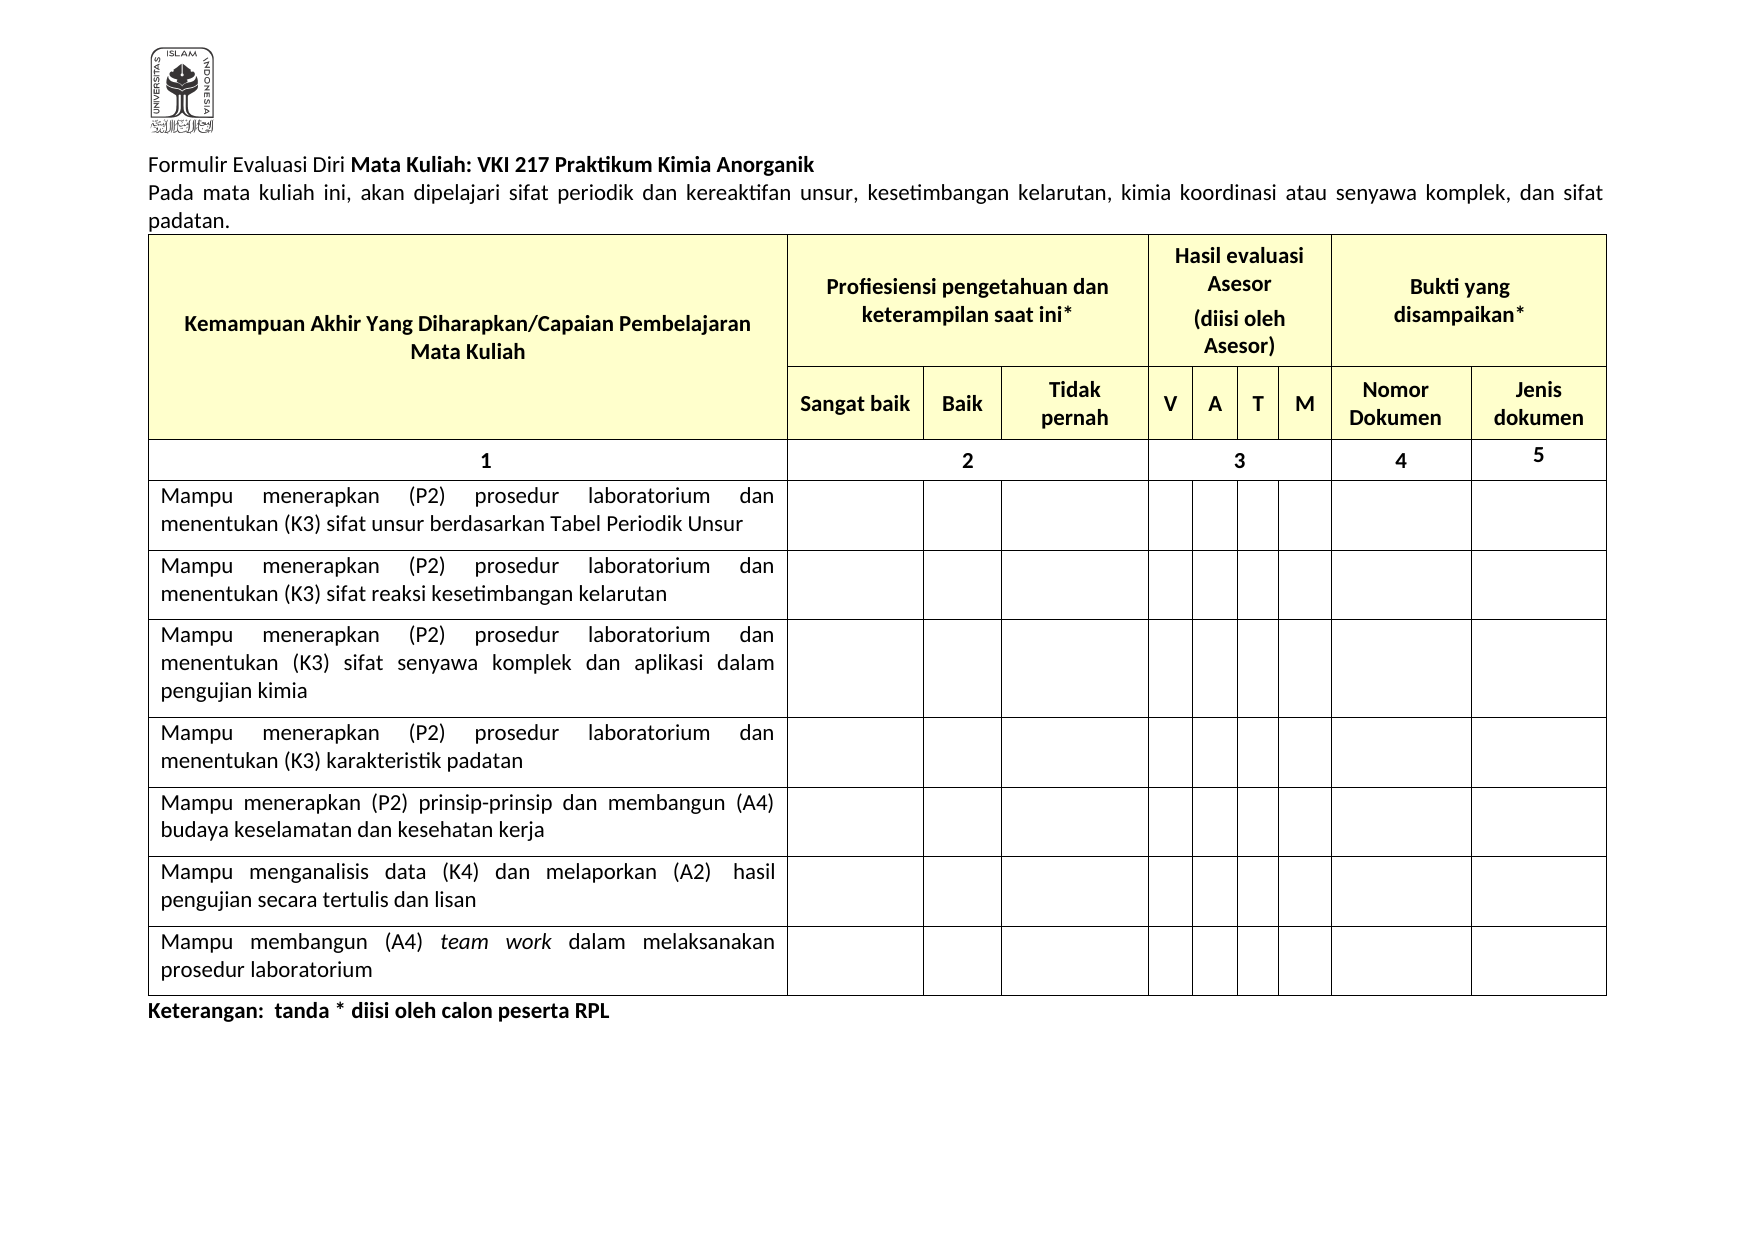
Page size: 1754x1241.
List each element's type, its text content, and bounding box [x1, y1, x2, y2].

table_cell [1193, 551, 1237, 619]
table_cell Mampu menerapkan (P2) prosedur laboratorium dan menentukan (K3) sifat reaksi kesetimbangan kelarutan [149, 551, 787, 619]
table_cell M [1279, 367, 1331, 439]
table_cell 3 [1149, 440, 1331, 480]
table_cell [1193, 481, 1237, 550]
text Pada mata kuliah ini, akan dipelajari sifat periodik dan kereaktifan unsur, kesetimbangan kelarutan, kimia koordinasi atau senyawa komplek, dan sifat padatan. [148, 178, 1607, 234]
table_cell [1279, 857, 1331, 926]
table_cell Sangat baik [788, 367, 923, 439]
table_cell [1149, 857, 1192, 926]
picture [133, 32, 231, 149]
table_cell Mampu menerapkan (P2) prosedur laboratorium dan menentukan (K3) sifat senyawa komplek dan aplikasi dalam pengujian kimia [149, 620, 787, 717]
table_cell [788, 788, 923, 856]
table_cell [1238, 788, 1278, 856]
table_cell Jenis dokumen [1472, 367, 1606, 439]
table_cell [1002, 620, 1148, 717]
table_cell [1279, 927, 1331, 995]
table_cell [924, 551, 1001, 619]
table_cell [1332, 788, 1471, 856]
table_cell [1279, 620, 1331, 717]
table_cell Nomor Dokumen [1332, 367, 1471, 439]
table_cell [924, 620, 1001, 717]
table_cell V [1149, 367, 1192, 439]
table_cell [788, 927, 923, 995]
table_cell [1472, 718, 1606, 787]
table_cell [1472, 927, 1606, 995]
table_cell Mampu menerapkan (P2) prinsip-prinsip dan membangun (A4) budaya keselamatan dan kesehatan kerja [149, 788, 787, 856]
table_cell Mampu menerapkan (P2) prosedur laboratorium dan menentukan (K3) sifat unsur berdasarkan Tabel Periodik Unsur [149, 481, 787, 550]
table_cell Mampu membangun (A4) team work dalam melaksanakan prosedur laboratorium [149, 927, 787, 995]
table_cell [1332, 620, 1471, 717]
table_header Bukti yang disampaikan* [1332, 235, 1606, 366]
table_cell Tidak pernah [1002, 367, 1148, 439]
table_cell [1332, 718, 1471, 787]
table_cell [1193, 718, 1237, 787]
table_cell [1149, 788, 1192, 856]
table_cell [1472, 551, 1606, 619]
table_cell [1238, 481, 1278, 550]
table_cell [1193, 620, 1237, 717]
table_cell [924, 788, 1001, 856]
table_header Kemampuan Akhir Yang Diharapkan/Capaian Pembelajaran Mata Kuliah [149, 235, 787, 439]
table_cell [1279, 718, 1331, 787]
table_cell [924, 857, 1001, 926]
table_cell [1149, 718, 1192, 787]
table_cell [1472, 620, 1606, 717]
table_cell A [1193, 367, 1237, 439]
table_cell [1472, 857, 1606, 926]
table_cell [1238, 551, 1278, 619]
table_cell [1002, 788, 1148, 856]
table_cell [1472, 788, 1606, 856]
table_cell [788, 857, 923, 926]
table_cell [1002, 857, 1148, 926]
table_cell [1238, 620, 1278, 717]
table_cell [788, 620, 923, 717]
table_header Hasil evaluasi Asesor (diisi oleh Asesor) [1149, 235, 1331, 366]
table_cell Mampu menerapkan (P2) prosedur laboratorium dan menentukan (K3) karakteristik padatan [149, 718, 787, 787]
table_cell [1238, 927, 1278, 995]
table_cell [788, 481, 923, 550]
table_cell [924, 718, 1001, 787]
table_cell [788, 718, 923, 787]
table_cell [1238, 718, 1278, 787]
table_cell [1279, 481, 1331, 550]
text Keterangan: tanda * diisi oleh calon peserta RPL [148, 996, 1607, 1024]
table_cell [1332, 551, 1471, 619]
table_cell [1002, 481, 1148, 550]
table_cell 1 [149, 440, 787, 480]
table_cell Baik [924, 367, 1001, 439]
table_cell [1002, 927, 1148, 995]
table_cell [1332, 927, 1471, 995]
table_cell 2 [788, 440, 1148, 480]
table_cell [1149, 551, 1192, 619]
table_cell [1193, 927, 1237, 995]
table_cell [1238, 857, 1278, 926]
table_cell 4 [1332, 440, 1471, 480]
table_cell [1332, 481, 1471, 550]
table_cell [1193, 857, 1237, 926]
table_cell [1193, 788, 1237, 856]
table_cell [1149, 620, 1192, 717]
table_cell [1472, 481, 1606, 550]
table_header Profiesiensi pengetahuan dan keterampilan saat ini* [788, 235, 1148, 366]
table_cell [1002, 551, 1148, 619]
table_cell T [1238, 367, 1278, 439]
table_cell [924, 927, 1001, 995]
table_cell Mampu menganalisis data (K4) dan melaporkan (A2) hasil pengujian secara tertulis dan lisan [149, 857, 787, 926]
table_cell [1279, 551, 1331, 619]
table_cell [1002, 718, 1148, 787]
table_cell 5 [1472, 440, 1606, 480]
table_cell [924, 481, 1001, 550]
table_cell [1149, 927, 1192, 995]
table_cell [1149, 481, 1192, 550]
table_cell [788, 551, 923, 619]
table_cell [1279, 788, 1331, 856]
text Formulir Evaluasi Diri Mata Kuliah: VKI 217 Praktikum Kimia Anorganik [148, 150, 1607, 178]
table_cell [1332, 857, 1471, 926]
